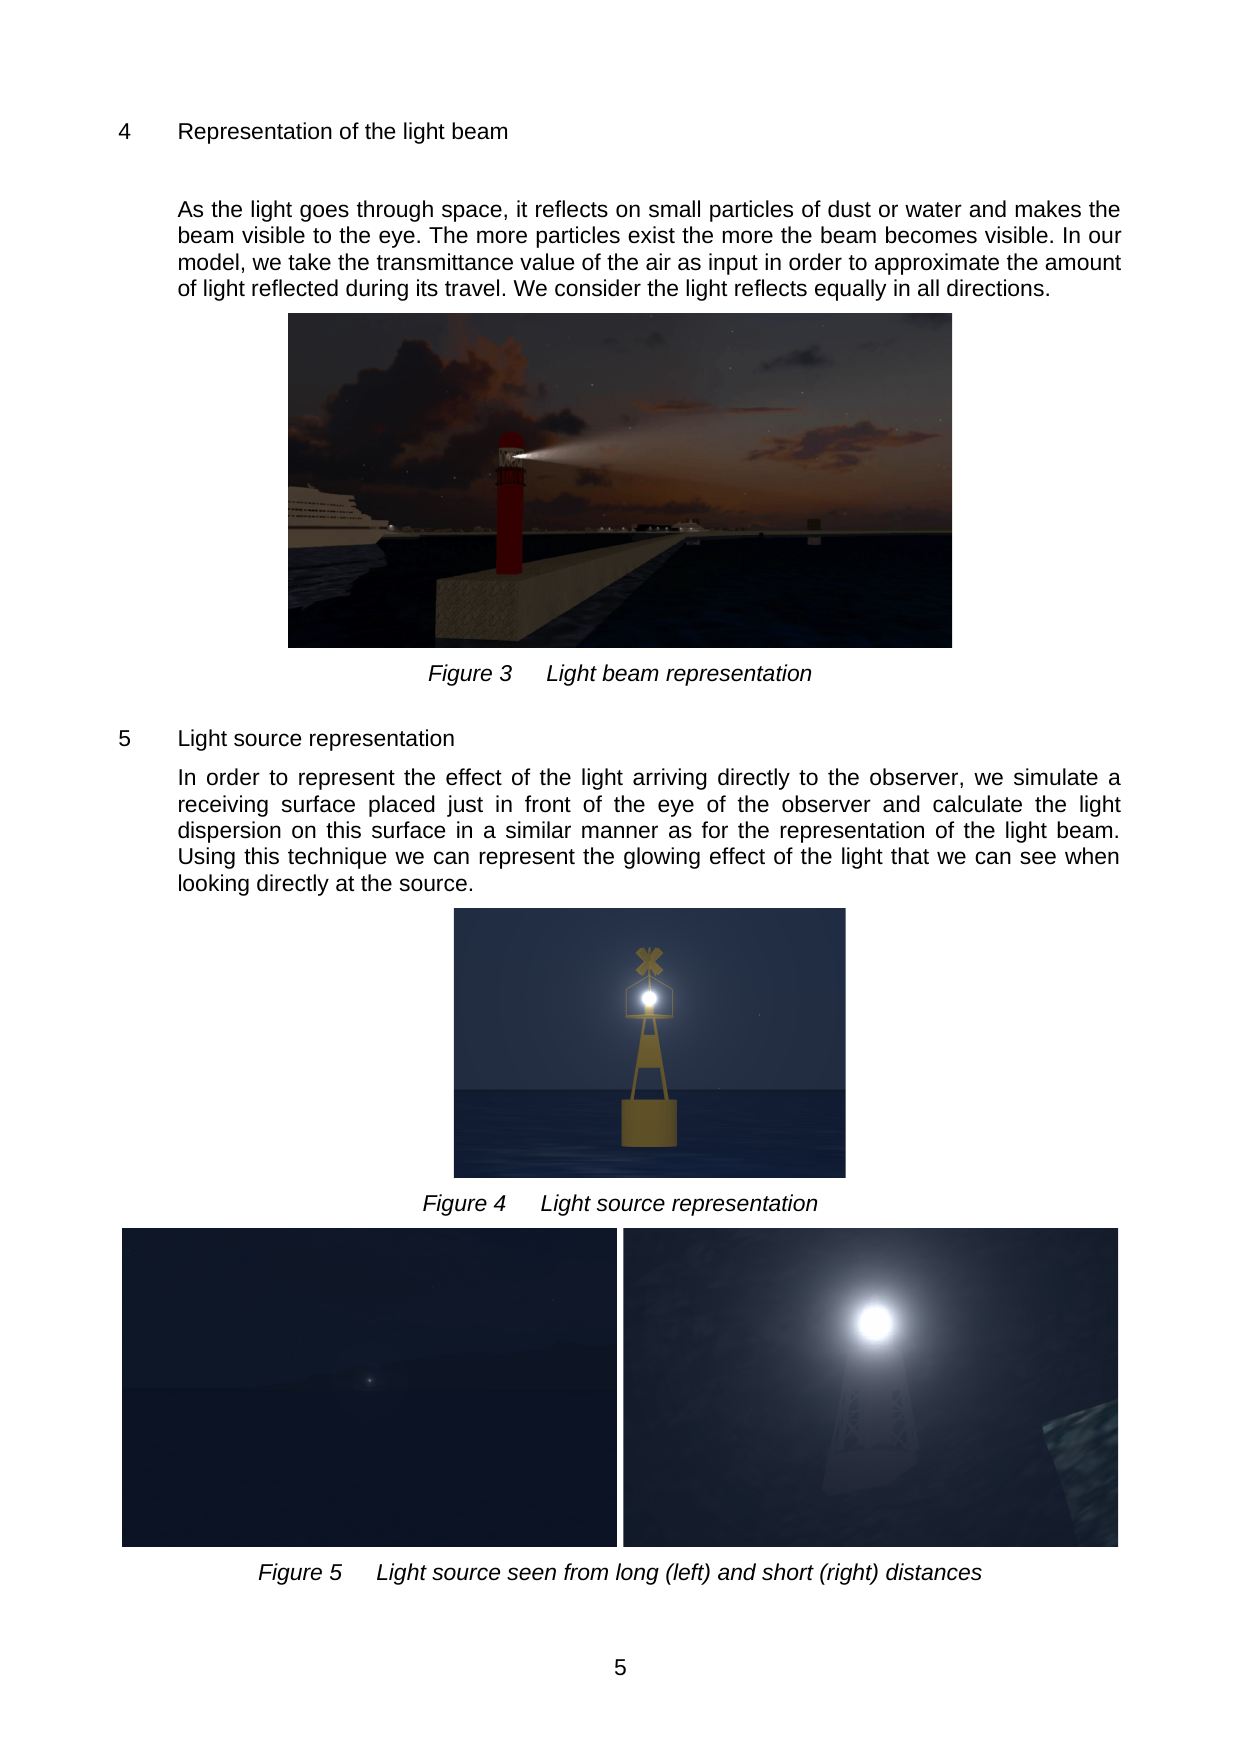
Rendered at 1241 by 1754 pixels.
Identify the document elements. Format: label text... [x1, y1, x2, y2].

list In order to represent the effect of the light arriving directly to the observer, we simulate a receiving surface placed just in front of the eye of the observer and calculate the light dispersion on this surface in a similar manner as for the representation of the light beam. Using this technique we can represent the glowing effect of the light that we can see when looking directly at the source. [177, 764, 1122, 896]
text Light source seen from long (left) and short (right) distances [118, 1559, 1122, 1585]
picture [288, 313, 953, 648]
picture [122, 1228, 617, 1547]
picture [453, 908, 846, 1178]
list Representation of the light beam [118, 118, 1122, 144]
text Light source representation [118, 1190, 1122, 1216]
text Light beam representation [118, 660, 1122, 686]
picture [623, 1228, 1119, 1547]
list As the light goes through space, it reflects on small particles of dust or water and makes the beam visible to the eye. The more particles exist the more the beam becomes visible. In our model, we take the transmittance value of the air as input in order to approximate the amount of light reflected during its travel. We consider the light reflects equally in all directions. [177, 196, 1122, 301]
list Light source representation [118, 725, 1122, 752]
